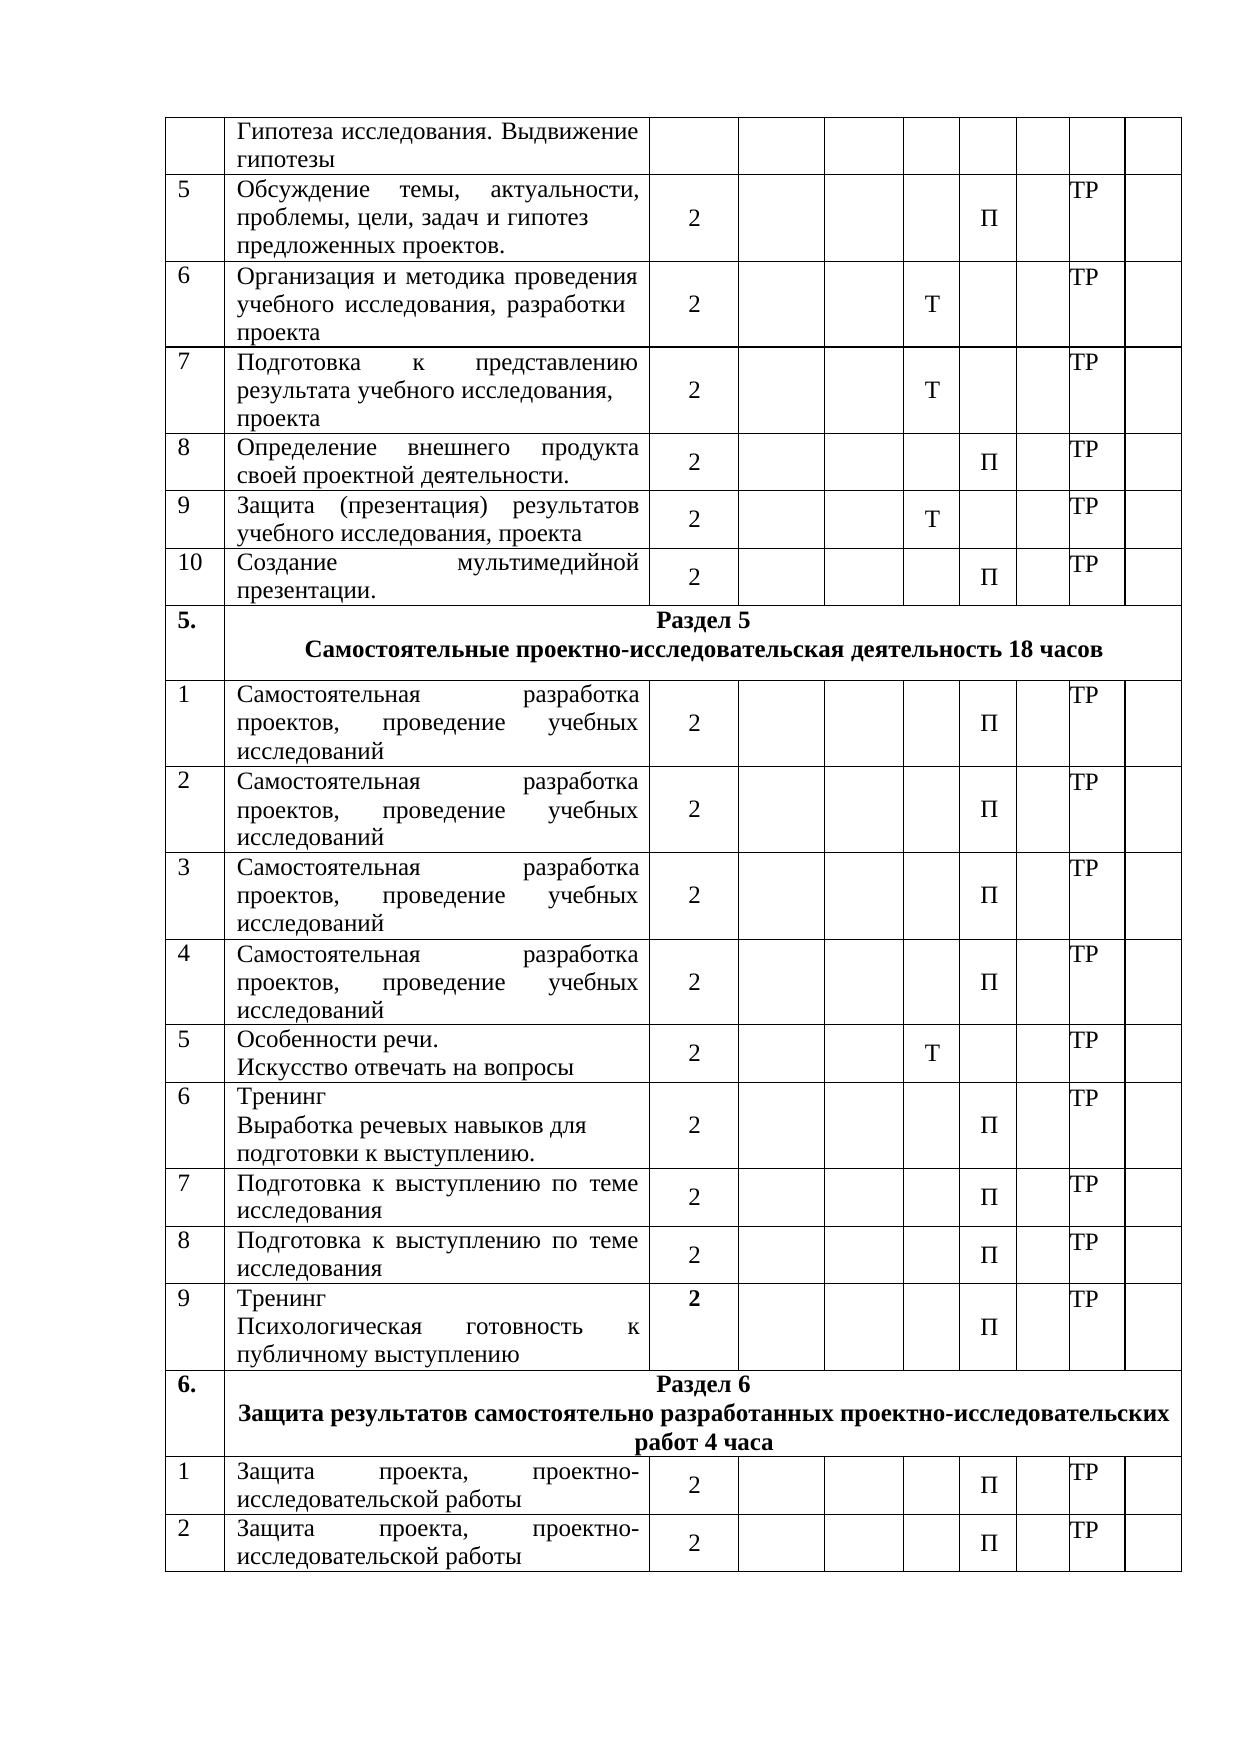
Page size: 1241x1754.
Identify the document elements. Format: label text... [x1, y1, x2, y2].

table_cell [1017, 940, 1069, 1024]
table_cell [1017, 348, 1069, 433]
table_cell 2 [650, 175, 738, 261]
table_cell [739, 1515, 824, 1571]
table_cell 7 [166, 1169, 224, 1226]
table_cell П [960, 1169, 1016, 1226]
table_cell Подготовка к представлению результата учебного исследования, проекта [225, 348, 649, 433]
table_cell ТР [1070, 1227, 1124, 1283]
table_cell ТР [1070, 1284, 1124, 1369]
table_cell 2 [650, 1025, 738, 1082]
table_cell ТР [1070, 434, 1124, 490]
table_cell 2 [650, 1515, 738, 1571]
table_cell Т [904, 262, 959, 346]
table_cell 6 [166, 262, 224, 346]
table_cell Самостоятельная разработка проектов, проведение учебных исследований [225, 853, 649, 938]
table_cell [825, 940, 903, 1024]
table_cell Самостоятельная разработка проектов, проведение учебных исследований [225, 940, 649, 1024]
table_cell [739, 348, 824, 433]
table_cell [1126, 549, 1181, 605]
table_cell ТР [1070, 262, 1124, 346]
table_cell 2 [650, 491, 738, 548]
table_cell [825, 1457, 903, 1514]
table_cell [1017, 853, 1069, 938]
table_cell 2 [650, 767, 738, 852]
table_cell [1126, 681, 1181, 766]
table_cell [825, 175, 903, 261]
table_cell [904, 434, 959, 490]
table_cell 2 [650, 853, 738, 938]
table_header [1070, 118, 1124, 174]
table_cell [825, 348, 903, 433]
table_cell Самостоятельная разработка проектов, проведение учебных исследований [225, 681, 649, 766]
table_cell [904, 1227, 959, 1283]
table_cell [1126, 491, 1181, 548]
table_header [739, 118, 824, 174]
table_cell ТР [1070, 681, 1124, 766]
table_cell ТР [1070, 1025, 1124, 1082]
table_cell 5 [166, 175, 224, 261]
table_cell 2 [650, 1083, 738, 1168]
table_cell [825, 1083, 903, 1168]
table_header [166, 118, 224, 174]
table_cell [960, 348, 1016, 433]
table_header [960, 118, 1016, 174]
table_cell [1017, 1227, 1069, 1283]
table_cell [1017, 175, 1069, 261]
table_cell Т [904, 1025, 959, 1082]
table_cell [904, 1515, 959, 1571]
table_cell [739, 1025, 824, 1082]
table_cell [1017, 491, 1069, 548]
table_cell [1017, 1083, 1069, 1168]
table_cell [825, 1284, 903, 1369]
table_cell Т [904, 348, 959, 433]
table_cell Тренинг Психологическая готовность к публичному выступлению [225, 1284, 649, 1369]
table_cell [1017, 681, 1069, 766]
table_cell 2 [650, 1169, 738, 1226]
table_cell [1126, 348, 1181, 433]
table_cell Защита (презентация) результатов учебного исследования, проекта [225, 491, 649, 548]
table_cell ТР [1070, 1083, 1124, 1168]
table_cell [1126, 853, 1181, 938]
table_cell [1017, 262, 1069, 346]
table_cell 10 [166, 549, 224, 605]
table_cell [739, 434, 824, 490]
table_cell [825, 262, 903, 346]
table_cell 2 [166, 767, 224, 852]
table_cell Самостоятельная разработка проектов, проведение учебных исследований [225, 767, 649, 852]
table_cell ТР [1070, 1169, 1124, 1226]
table_cell Обсуждение темы, актуальности, проблемы, цели, задач и гипотез предложенных проектов. [225, 175, 649, 261]
table_cell [1126, 1227, 1181, 1283]
table_cell [904, 1457, 959, 1514]
table_cell [1126, 175, 1181, 261]
table_cell П [960, 1083, 1016, 1168]
table_cell [904, 767, 959, 852]
table_cell [904, 940, 959, 1024]
table_cell [739, 1284, 824, 1369]
table_cell [1017, 434, 1069, 490]
table_cell Тренинг Выработка речевых навыков для подготовки к выступлению. [225, 1083, 649, 1168]
table_cell П [960, 1515, 1016, 1571]
table_cell 8 [166, 434, 224, 490]
table_cell [739, 767, 824, 852]
table_cell 2 [650, 434, 738, 490]
table_header [904, 118, 959, 174]
table_cell П [960, 1457, 1016, 1514]
table_cell [739, 1457, 824, 1514]
table_cell 9 [166, 491, 224, 548]
table_cell [739, 1169, 824, 1226]
table_cell [904, 1083, 959, 1168]
table_cell 2 [650, 1284, 738, 1369]
table_cell [825, 767, 903, 852]
table_cell 5 [166, 1025, 224, 1082]
table_cell [739, 1227, 824, 1283]
table_cell П [960, 853, 1016, 938]
table_cell П [960, 681, 1016, 766]
table_cell 2 [650, 262, 738, 346]
table_cell [825, 681, 903, 766]
table_cell [825, 1515, 903, 1571]
table_cell [739, 549, 824, 605]
table_cell [904, 175, 959, 261]
table_cell П [960, 1227, 1016, 1283]
table_cell ТР [1070, 940, 1124, 1024]
table_cell ТР [1070, 549, 1124, 605]
table_cell [904, 1284, 959, 1369]
table_cell [1017, 1457, 1069, 1514]
table_cell 4 [166, 940, 224, 1024]
table_cell [1017, 1515, 1069, 1571]
table_cell Особенности речи. Искусство отвечать на вопросы [225, 1025, 649, 1082]
table_cell [1126, 1169, 1181, 1226]
table_cell [1126, 434, 1181, 490]
table_cell [739, 681, 824, 766]
table_cell ТР [1070, 348, 1124, 433]
table_cell [825, 434, 903, 490]
table_cell Подготовка к выступлению по теме исследования [225, 1227, 649, 1283]
table_cell [960, 1025, 1016, 1082]
table_cell 3 [166, 853, 224, 938]
table_cell П [960, 549, 1016, 605]
table_cell 1 [166, 681, 224, 766]
table_header [1126, 118, 1181, 174]
table_cell [1017, 1169, 1069, 1226]
table_cell [960, 262, 1016, 346]
table_cell 7 [166, 348, 224, 433]
table_cell [739, 940, 824, 1024]
table_cell [825, 1025, 903, 1082]
table_cell [904, 681, 959, 766]
table_cell [1126, 1515, 1181, 1571]
table_cell ТР [1070, 767, 1124, 852]
table_cell ТР [1070, 175, 1124, 261]
table_cell [1126, 1284, 1181, 1369]
table_cell Создание мультимедийной презентации. [225, 549, 649, 605]
table_cell [1017, 549, 1069, 605]
table_header [825, 118, 903, 174]
table_cell 1 [166, 1457, 224, 1514]
table_cell ТР [1070, 1515, 1124, 1571]
table_cell ТР [1070, 491, 1124, 548]
table_cell Определение внешнего продукта своей проектной деятельности. [225, 434, 649, 490]
table_cell 2 [166, 1515, 224, 1571]
table_cell Защита проекта, проектно- исследовательской работы [225, 1515, 649, 1571]
table_cell [904, 549, 959, 605]
table_cell Защита проекта, проектно- исследовательской работы [225, 1457, 649, 1514]
table_cell [739, 262, 824, 346]
table_cell [739, 491, 824, 548]
table_cell [1126, 940, 1181, 1024]
table_cell [1126, 1457, 1181, 1514]
table_cell П [960, 940, 1016, 1024]
table_cell [1017, 1284, 1069, 1369]
table_cell П [960, 767, 1016, 852]
table_cell [1126, 1025, 1181, 1082]
table_cell [960, 491, 1016, 548]
table_cell ТР [1070, 1457, 1124, 1514]
table_cell П [960, 175, 1016, 261]
table_cell [825, 1169, 903, 1226]
table_cell Организация и методика проведения учебного исследования, разработки проекта [225, 262, 649, 346]
table_cell Подготовка к выступлению по теме исследования [225, 1169, 649, 1226]
table_cell [1017, 767, 1069, 852]
table_cell [739, 175, 824, 261]
table_cell П [960, 1284, 1016, 1369]
table_cell [825, 853, 903, 938]
table_cell Раздел 5 Самостоятельные проектно-исследовательская деятельность 18 часов [225, 606, 1181, 679]
table_cell Т [904, 491, 959, 548]
table_cell 2 [650, 549, 738, 605]
table_cell [825, 549, 903, 605]
table_cell [739, 853, 824, 938]
table_cell 6. [166, 1371, 224, 1456]
table_cell Раздел 6 Защита результатов самостоятельно разработанных проектно-исследовательских работ 4 часа [225, 1371, 1181, 1456]
table_cell 9 [166, 1284, 224, 1369]
table_cell [904, 1169, 959, 1226]
table_cell ТР [1070, 853, 1124, 938]
table_cell 6 [166, 1083, 224, 1168]
table_cell 2 [650, 1227, 738, 1283]
table_cell [904, 853, 959, 938]
table_cell [739, 1083, 824, 1168]
table_header [650, 118, 738, 174]
table_cell 2 [650, 348, 738, 433]
table_cell [825, 1227, 903, 1283]
table_cell 2 [650, 681, 738, 766]
table_cell [1126, 262, 1181, 346]
table_cell 5. [166, 606, 224, 679]
table_cell [1017, 1025, 1069, 1082]
table_cell [1126, 767, 1181, 852]
table_cell 8 [166, 1227, 224, 1283]
table_cell [1126, 1083, 1181, 1168]
table_header [1017, 118, 1069, 174]
table_cell 2 [650, 1457, 738, 1514]
table_cell [825, 491, 903, 548]
table_cell П [960, 434, 1016, 490]
table_cell 2 [650, 940, 738, 1024]
table_header Гипотеза исследования. Выдвижение гипотезы [225, 118, 649, 174]
